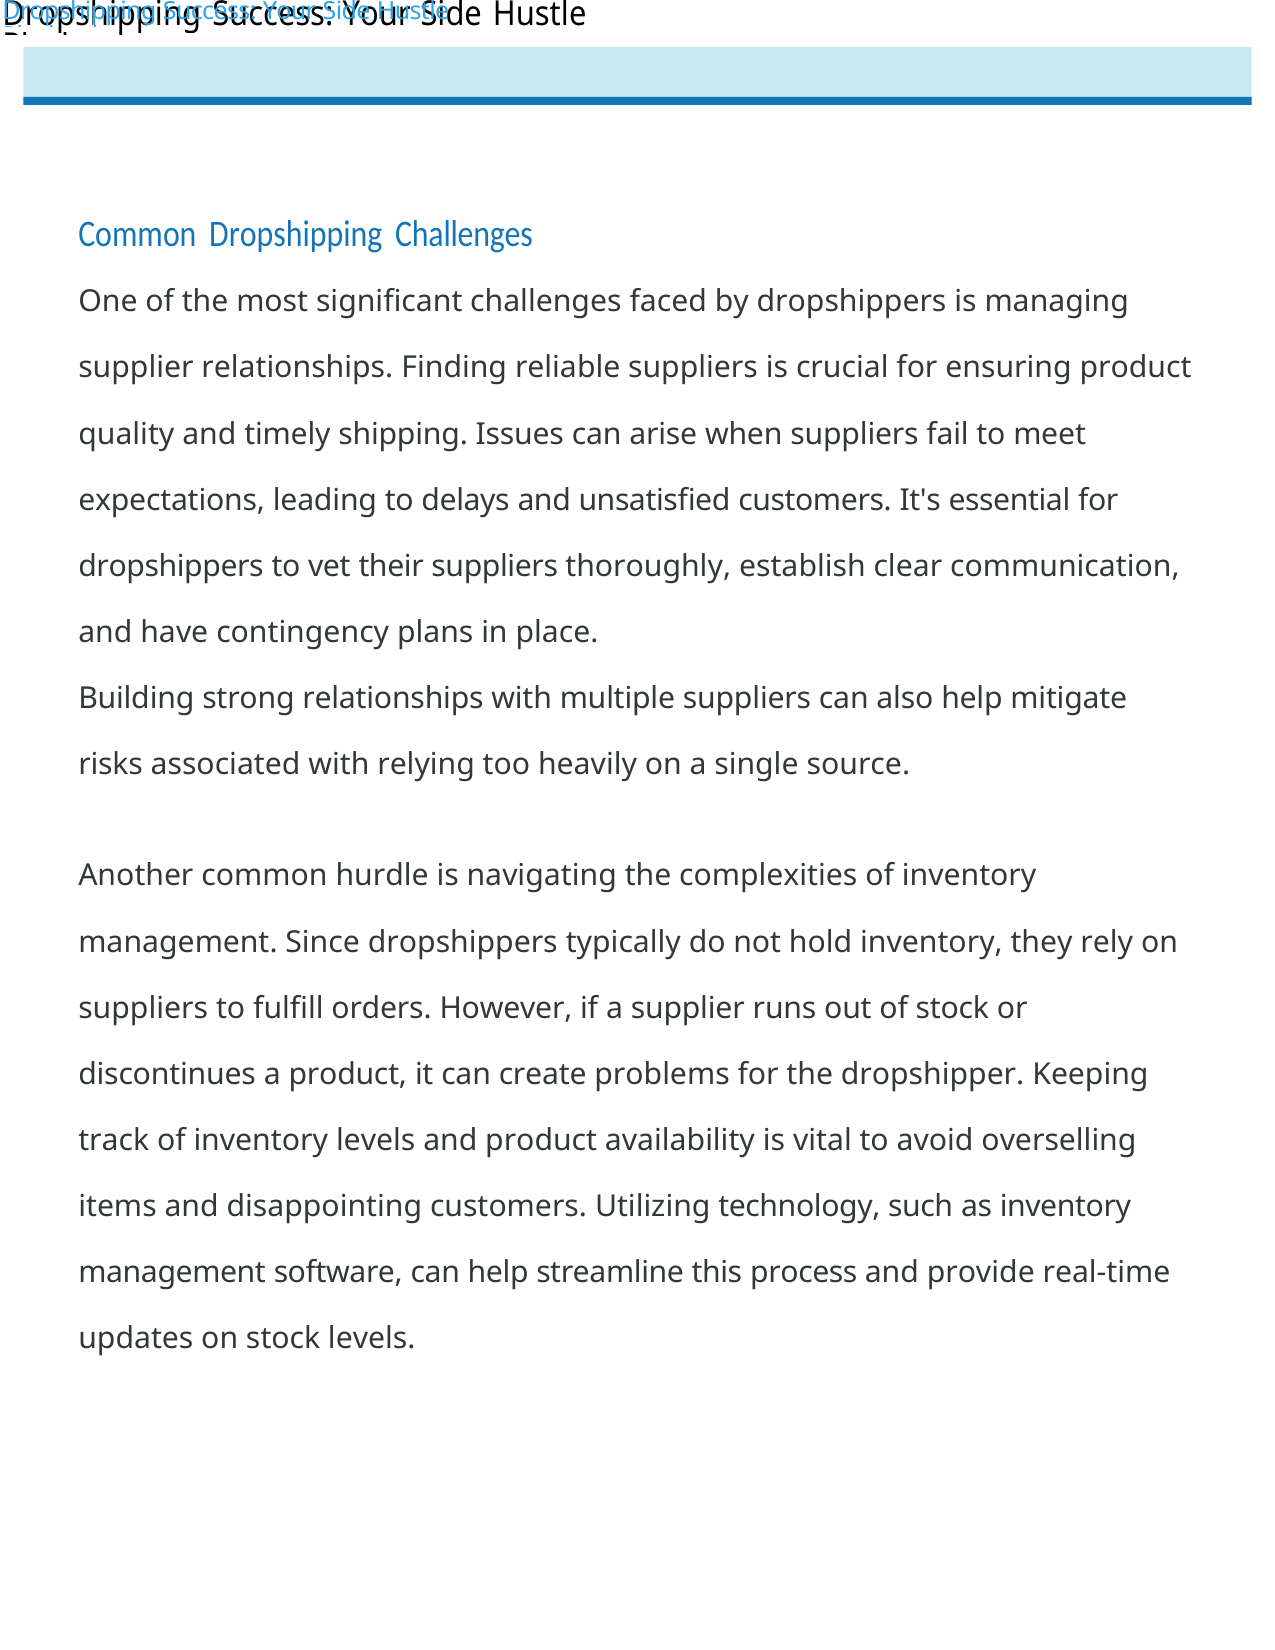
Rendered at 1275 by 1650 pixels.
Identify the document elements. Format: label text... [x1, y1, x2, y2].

text Another common hurdle is navigating the complexities of inventory management. Since dropshippers typically do not hold inventory, they rely on suppliers to fulfill orders. However, if a supplier runs out of stock or discontinues a product, it can create problems for the dropshipper. Keeping track of inventory levels and product availability is vital to avoid overselling items and disappointing customers. Utilizing technology, such as inventory management software, can help streamline this process and provide real-time updates on stock levels. [78, 853, 1198, 1358]
text One of the most significant challenges faced by dropshippers is managing supplier relationships. Finding reliable suppliers is crucial for ensuring product quality and timely shipping. Issues can arise when suppliers fail to meet expectations, leading to delays and unsatisfied customers. It's essential for dropshippers to vet their suppliers thoroughly, establish clear communication, and have contingency plans in place. [78, 279, 1194, 651]
text Building strong relationships with multiple suppliers can also help mitigate risks associated with relying too heavily on a single source. [78, 676, 1194, 784]
subtitle Common Dropshipping Challenges [78, 209, 1275, 255]
